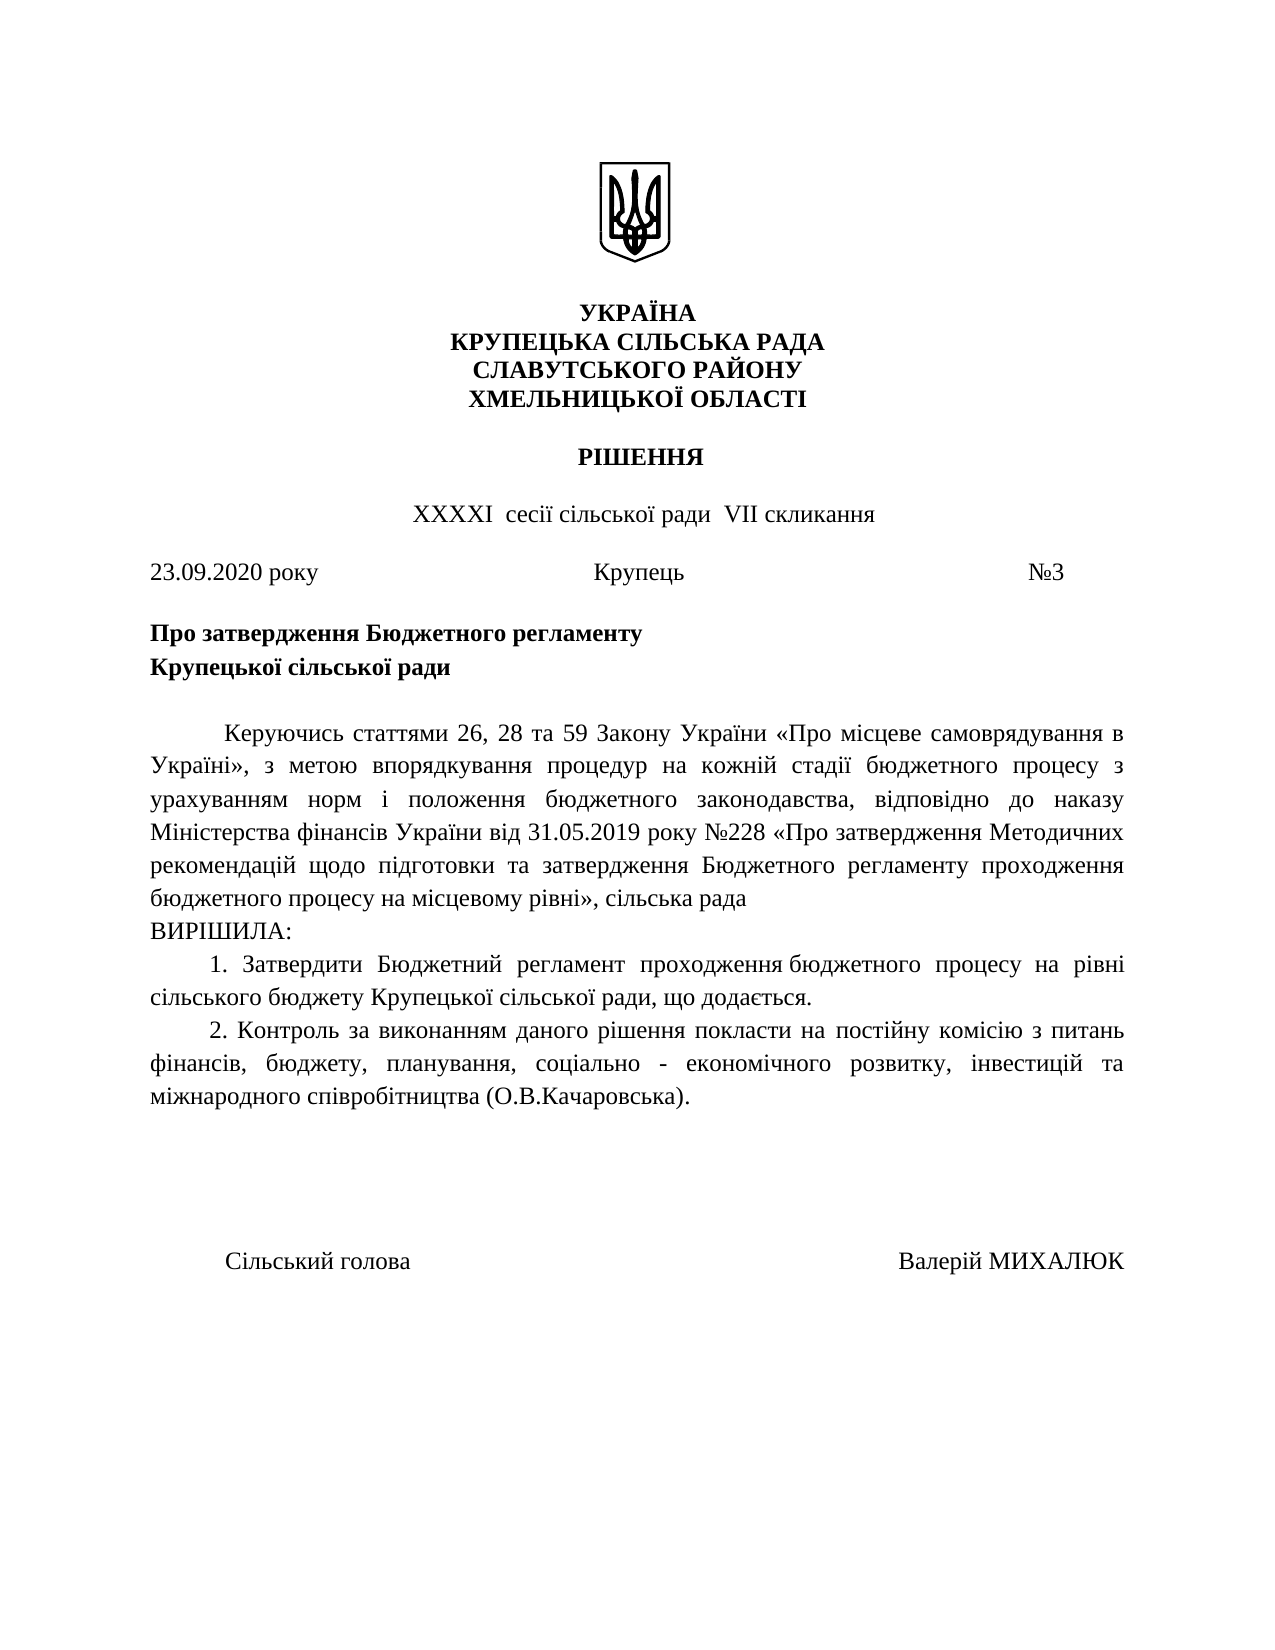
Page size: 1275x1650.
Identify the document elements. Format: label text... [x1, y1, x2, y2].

text ВИРІШИЛА: [150, 916, 1125, 944]
text ХХХХІ сесії сільської ради VІІ скликання [150, 499, 1125, 528]
text Сільський голова Валерій МИХАЛЮК [150, 1246, 1125, 1275]
text 1. Затвердити Бюджетний регламент проходження бюджетного процесу на рівні сільського бюджету Крупецької сільської ради, що додається. [150, 949, 1125, 1011]
text УКРАЇНА [150, 298, 1125, 327]
text СЛАВУТСЬКОГО РАЙОНУ [150, 356, 1125, 384]
text Крупецької сільської ради [150, 652, 1125, 680]
text ХМЕЛЬНИЦЬКОЇ ОБЛАСТІ [150, 384, 1125, 413]
text 2. Контроль за виконанням даного рішення покласти на постійну комісію з питань фінансів, бюджету, планування, соціально - економічного розвитку, інвестицій та міжнародного співробітництва (О.В.Качаровська). [150, 1015, 1125, 1109]
text 23.09.2020 року Крупець №3 [150, 557, 1125, 586]
text Керуючись статтями 26, 28 та 59 Закону України «Про місцеве самоврядування в Україні», з метою впорядкування процедур на кожній стадії бюджетного процесу з урахуванням норм і положення бюджетного законодавства, відповідно до наказу Міністерства фінансів України від 31.05.2019 року №228 «Про затвердження Методичних рекомендацій щодо підготовки та затвердження Бюджетного регламенту проходження бюджетного процесу на місцевому рівні», сільська рада [150, 718, 1125, 911]
text РІШЕННЯ [150, 442, 1125, 471]
text Про затвердження Бюджетного регламенту [150, 618, 1125, 647]
text КРУПЕЦЬКА СІЛЬСЬКА РАДА [150, 327, 1125, 356]
